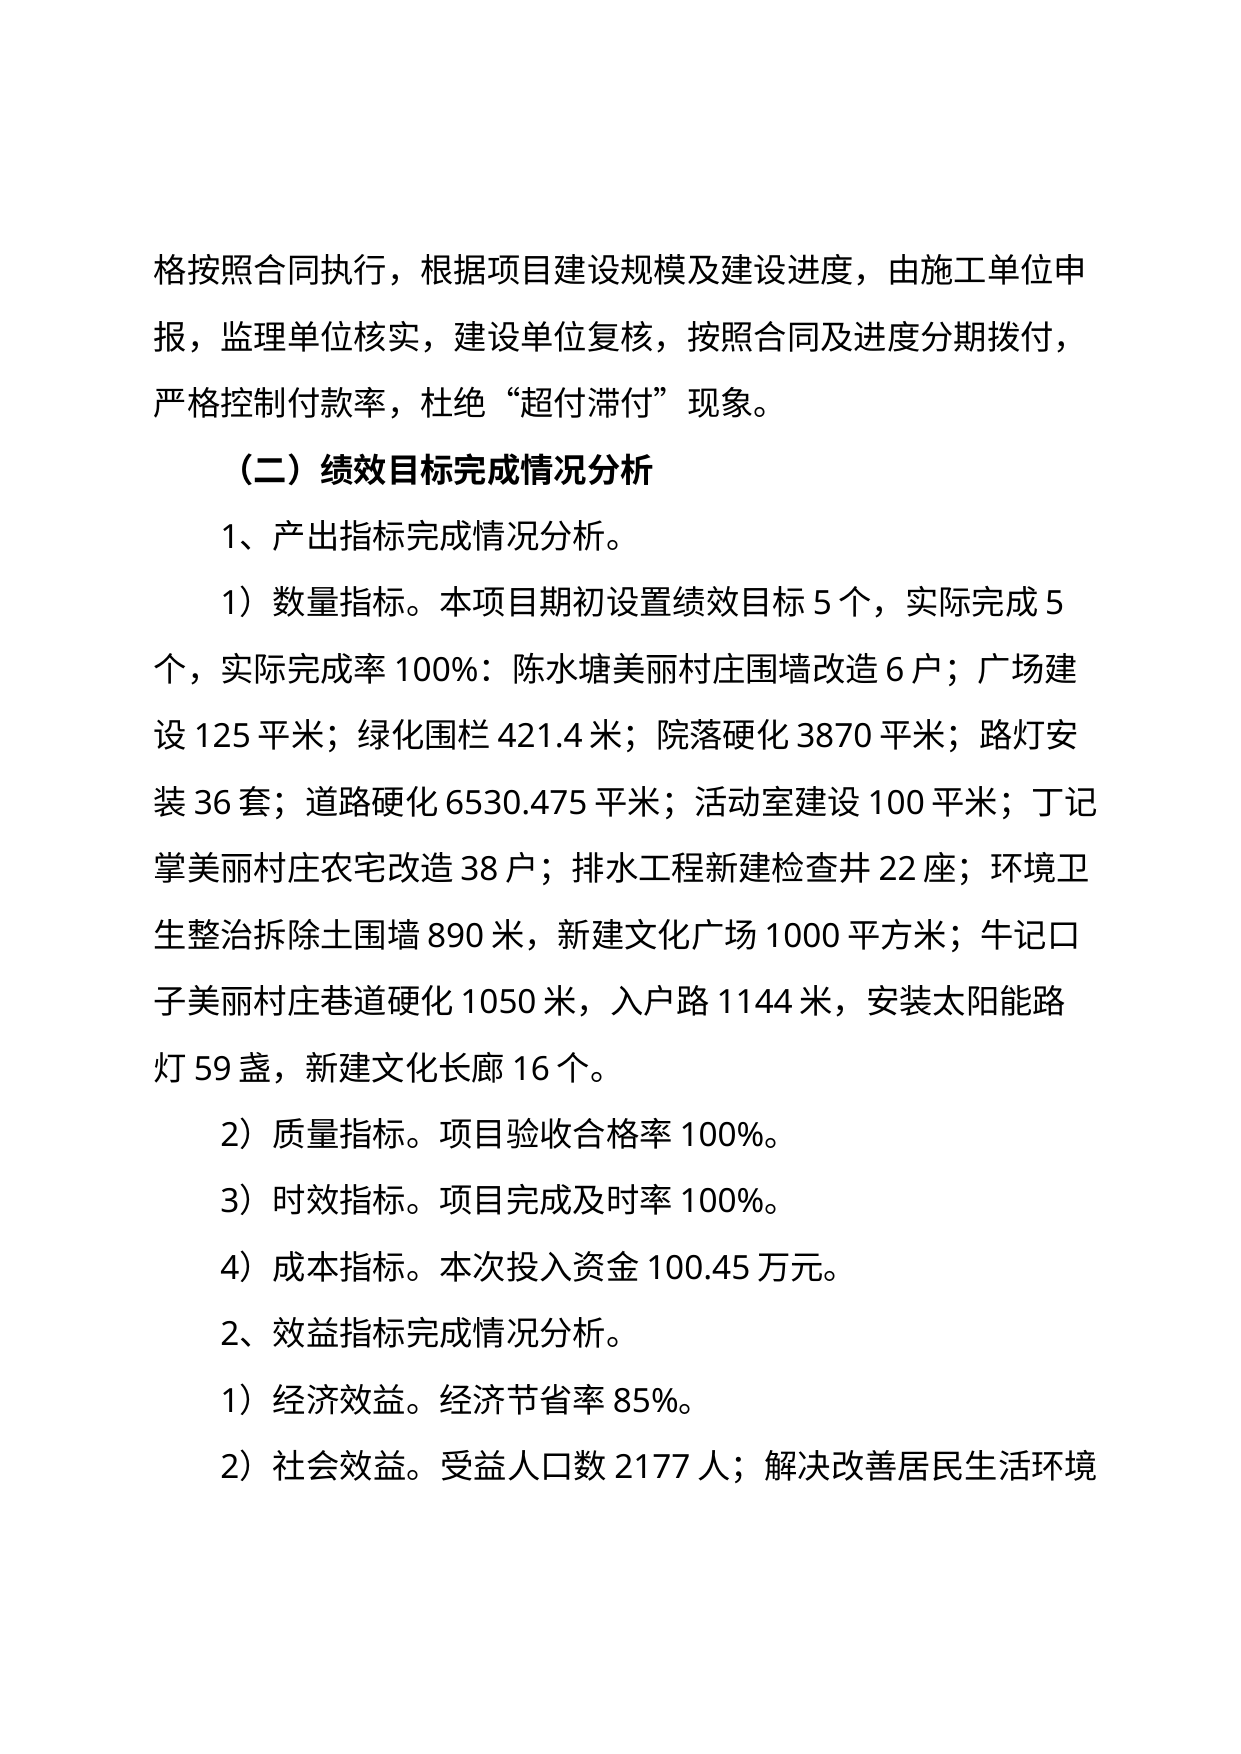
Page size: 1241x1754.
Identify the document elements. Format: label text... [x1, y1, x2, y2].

text 4）成本指标。本次投入资金100.45万元。 [153, 1232, 1098, 1298]
text 3）时效指标。项目完成及时率100%。 [153, 1165, 1098, 1232]
text （二）绩效目标完成情况分析 [153, 434, 1098, 501]
text 2）质量指标。项目验收合格率100%。 [153, 1099, 1098, 1165]
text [153, 1431, 1098, 1498]
text 1）经济效益。经济节省率85%。 [153, 1365, 1098, 1431]
text 1）数量指标。本项目期初设置绩效目标5个，实际完成5个，实际完成率100%：陈水塘美丽村庄围墙改造6户；广场建设125平米；绿化围栏421.4米；院落硬化3870平米；路灯安装36套；道路硬化6530.475平米；活动室建设100平米；丁记掌美丽村庄农宅改造38户；排水工程新建检查井22座；环境卫生整治拆除土围墙890米，新建文化广场1000平方米；牛记口子美丽村庄巷道硬化1050米，入户路1144米，安装太阳能路灯59盏，新建文化长廊16个。 [153, 567, 1098, 1099]
text 1、产出指标完成情况分析。 [153, 501, 1098, 567]
text 2、效益指标完成情况分析。 [153, 1298, 1098, 1365]
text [153, 235, 1098, 434]
